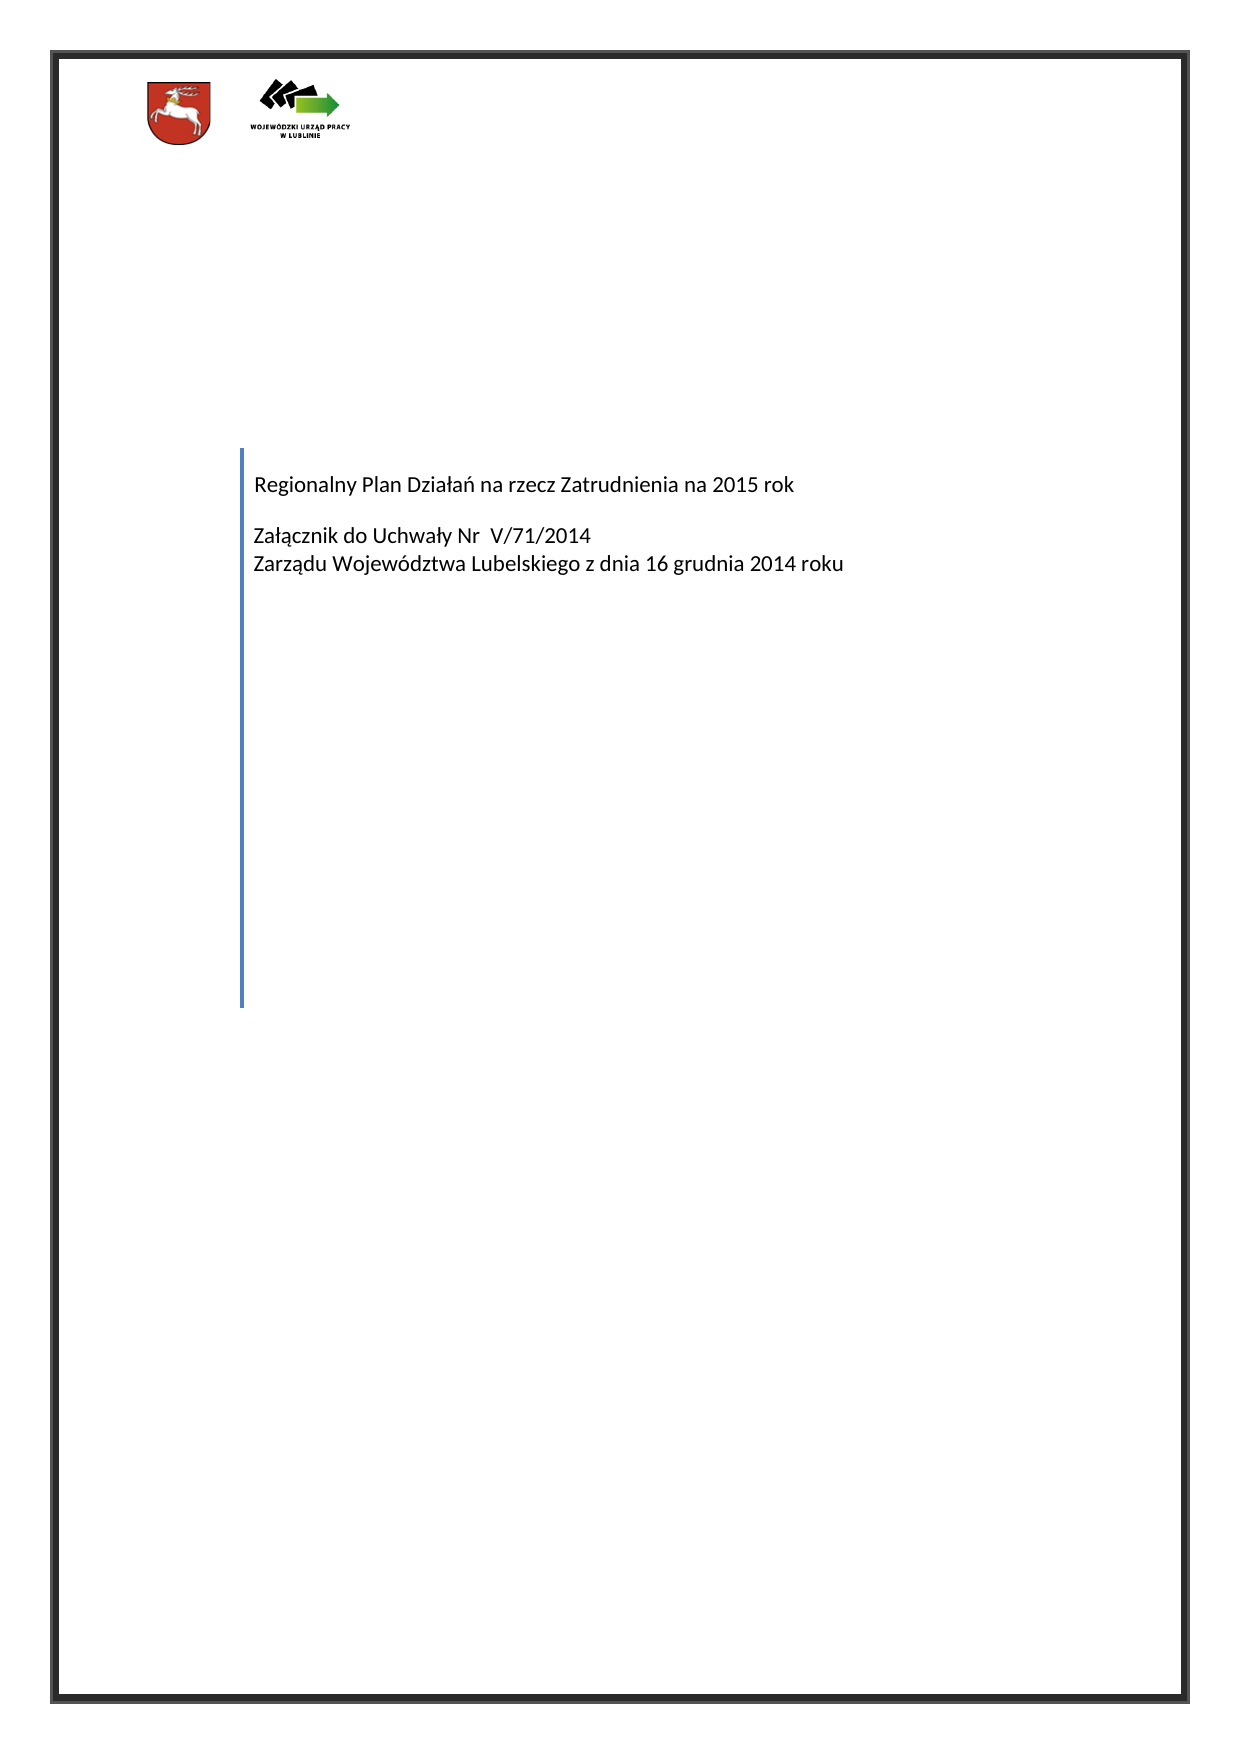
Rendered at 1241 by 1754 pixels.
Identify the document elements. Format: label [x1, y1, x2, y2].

table_header [244, 448, 998, 521]
picture [147, 82, 211, 145]
picture [246, 73, 354, 145]
